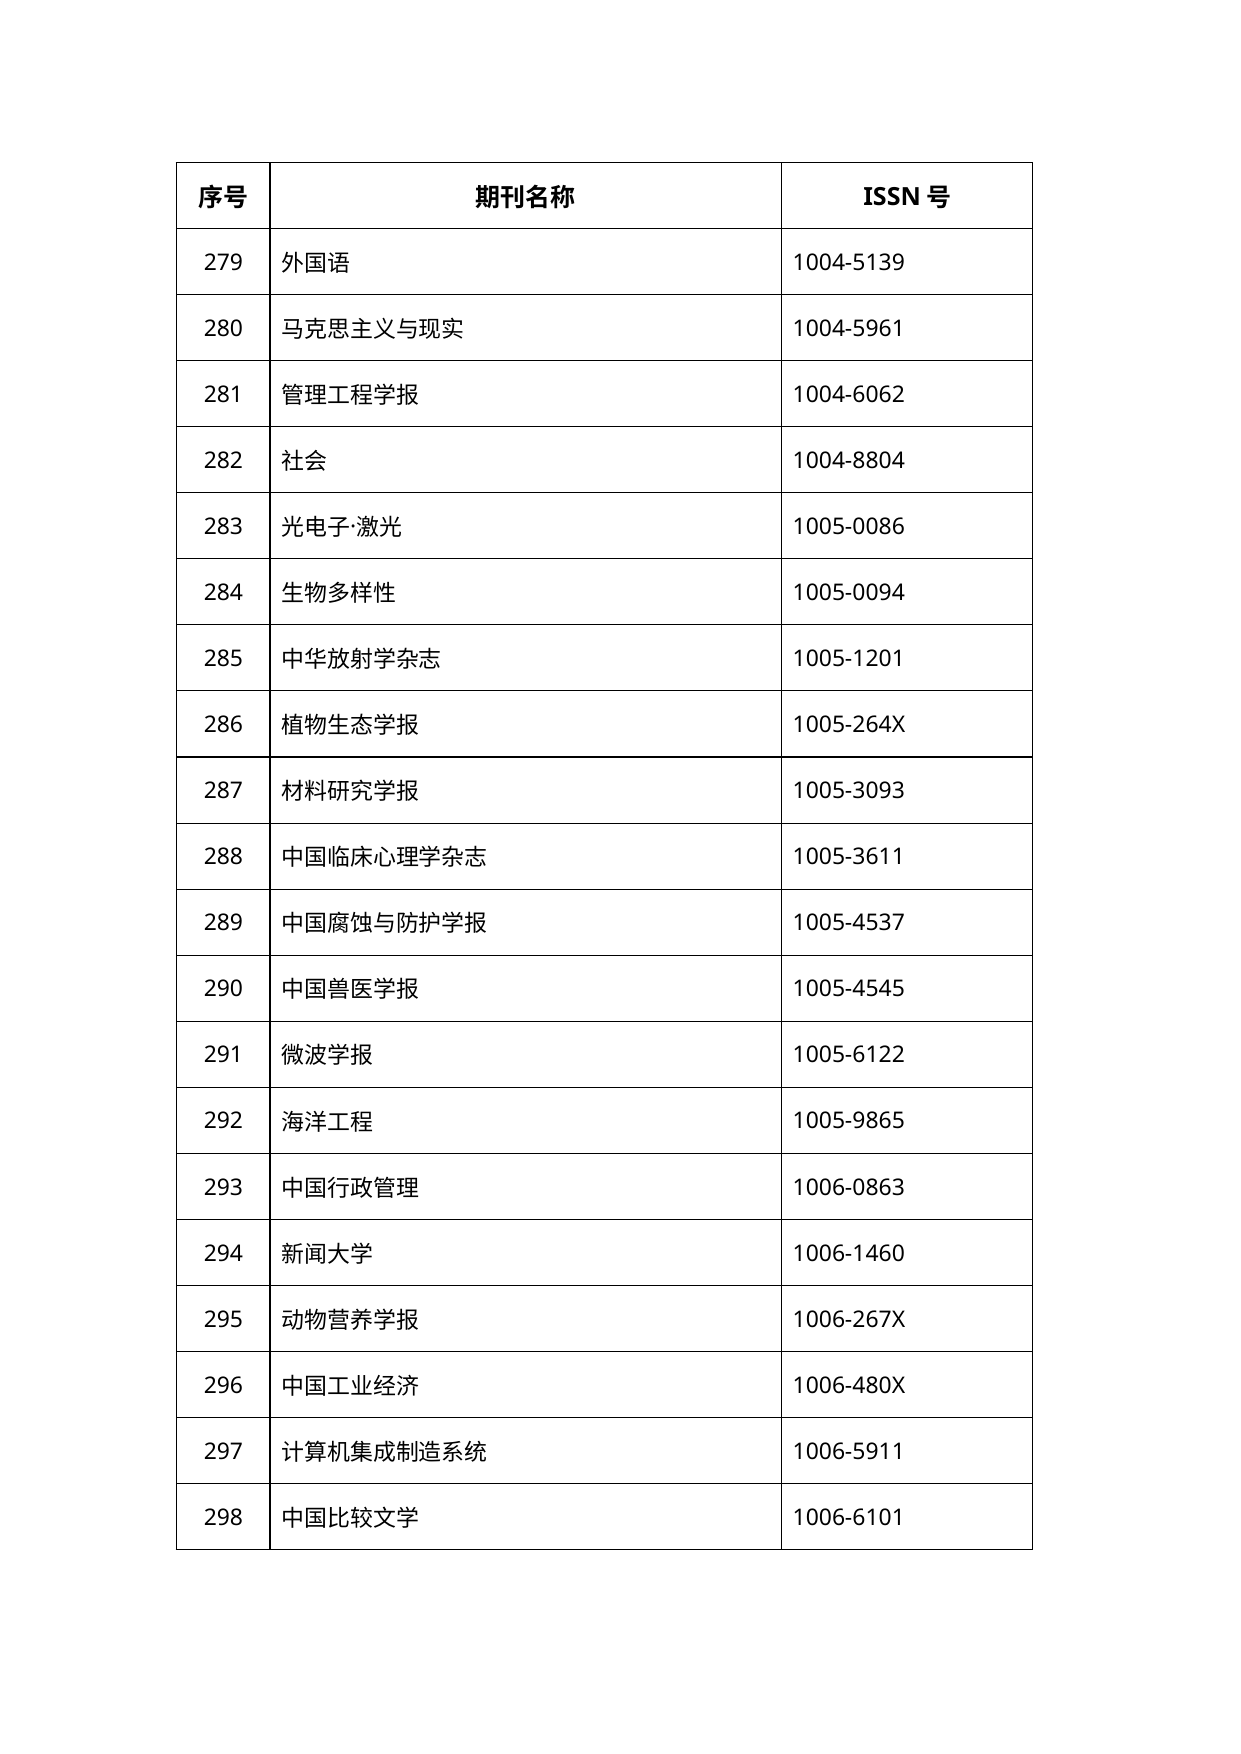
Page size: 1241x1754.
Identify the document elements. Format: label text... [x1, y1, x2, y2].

table_cell 中国兽医学报 [271, 956, 781, 1021]
table_cell 中国工业经济 [271, 1352, 781, 1417]
table_cell 中国行政管理 [271, 1154, 781, 1219]
table_cell 1005-3611 [782, 824, 1032, 888]
table_cell 1004-5961 [782, 295, 1032, 360]
table_cell 281 [177, 361, 269, 426]
table_cell 海洋工程 [271, 1088, 781, 1153]
table_cell 289 [177, 890, 269, 954]
table_cell 1006-1460 [782, 1220, 1032, 1285]
table_cell 社会 [271, 427, 781, 492]
table_cell 279 [177, 229, 269, 294]
table_cell 291 [177, 1022, 269, 1087]
table_header 序号 [177, 163, 269, 228]
table_cell 新闻大学 [271, 1220, 781, 1285]
table_header 期刊名称 [271, 163, 781, 228]
table_cell 1006-0863 [782, 1154, 1032, 1219]
table_cell 1004-8804 [782, 427, 1032, 492]
table_cell 1005-3093 [782, 758, 1032, 822]
table_cell 282 [177, 427, 269, 492]
table_cell 287 [177, 758, 269, 822]
table_cell 293 [177, 1154, 269, 1219]
table_cell 292 [177, 1088, 269, 1153]
table_cell 植物生态学报 [271, 691, 781, 756]
table_cell 295 [177, 1286, 269, 1351]
table_cell 中国临床心理学杂志 [271, 824, 781, 888]
table_cell 284 [177, 559, 269, 624]
table_cell 1006-5911 [782, 1418, 1032, 1483]
table_cell 1005-4545 [782, 956, 1032, 1021]
table_cell 290 [177, 956, 269, 1021]
table_cell 1006-6101 [782, 1484, 1032, 1549]
table_cell 1005-264X [782, 691, 1032, 756]
table_cell 动物营养学报 [271, 1286, 781, 1351]
table_cell 马克思主义与现实 [271, 295, 781, 360]
table_cell 283 [177, 493, 269, 558]
table_cell 1005-1201 [782, 625, 1032, 690]
table_cell 285 [177, 625, 269, 690]
table_cell 1004-5139 [782, 229, 1032, 294]
table_cell 297 [177, 1418, 269, 1483]
table_cell 280 [177, 295, 269, 360]
table_cell 286 [177, 691, 269, 756]
table_cell 1006-267X [782, 1286, 1032, 1351]
table_cell 1006-480X [782, 1352, 1032, 1417]
table_header ISSN号 [782, 163, 1032, 228]
table_cell 生物多样性 [271, 559, 781, 624]
table_cell 1005-0094 [782, 559, 1032, 624]
table_cell 光电子·激光 [271, 493, 781, 558]
table_cell 1005-9865 [782, 1088, 1032, 1153]
table_cell 294 [177, 1220, 269, 1285]
table_cell 298 [177, 1484, 269, 1549]
table_cell 1005-4537 [782, 890, 1032, 954]
table_cell 计算机集成制造系统 [271, 1418, 781, 1483]
table_cell 中国比较文学 [271, 1484, 781, 1549]
table_cell 288 [177, 824, 269, 888]
table_cell 中华放射学杂志 [271, 625, 781, 690]
table_cell 中国腐蚀与防护学报 [271, 890, 781, 954]
table_cell 管理工程学报 [271, 361, 781, 426]
table_cell 1004-6062 [782, 361, 1032, 426]
table_cell 材料研究学报 [271, 758, 781, 822]
table_cell 1005-6122 [782, 1022, 1032, 1087]
table_cell 微波学报 [271, 1022, 781, 1087]
table_cell 1005-0086 [782, 493, 1032, 558]
table_cell 外国语 [271, 229, 781, 294]
table_cell 296 [177, 1352, 269, 1417]
